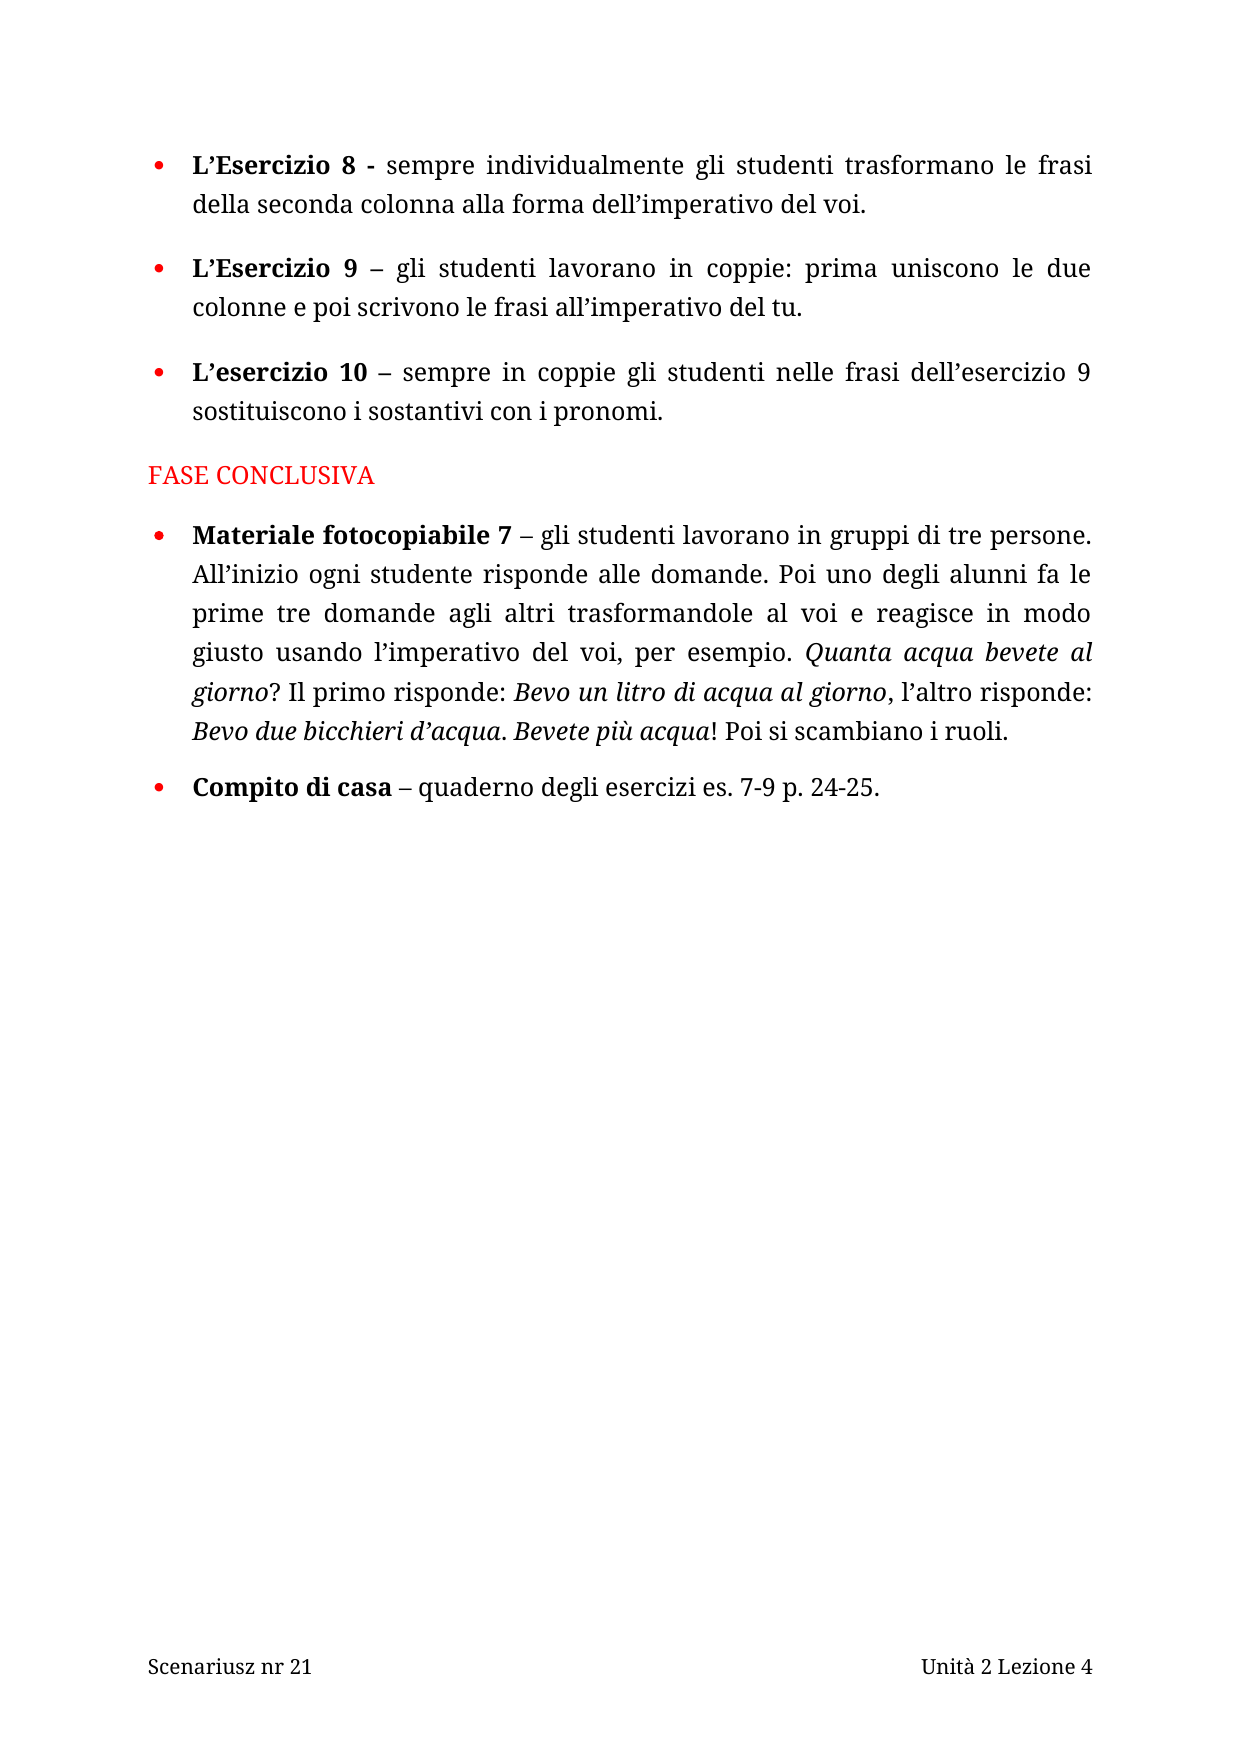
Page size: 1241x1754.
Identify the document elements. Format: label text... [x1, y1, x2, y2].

text FASE CONCLUSIVA [148, 458, 1093, 492]
list Materiale fotocopiabile 7 – gli studenti lavorano in gruppi di tre persone. All’inizio ogni studente risponde alle domande. Poi uno degli alunni fa le prime tre domande agli altri trasformandole al voi e reagisce in modo giusto usando l’imperativo del voi, per esempio. Quanta acqua bevete al giorno? Il primo risponde: Bevo un litro di acqua al giorno, l’altro risponde: Bevo due bicchieri d’acqua. Bevete più acqua! Poi si scambiano i ruoli. [154, 518, 1093, 747]
list Compito di casa – quaderno degli esercizi es. 7-9 p. 24-25. [154, 769, 1093, 803]
list L’Esercizio 9 – gli studenti lavorano in coppie: prima uniscono le due colonne e poi scrivono le frasi all’imperativo del tu. [154, 251, 1093, 324]
list L’Esercizio 8 - sempre individualmente gli studenti trasformano le frasi della seconda colonna alla forma dell’imperativo del voi. [154, 148, 1093, 221]
list L’esercizio 10 – sempre in coppie gli studenti nelle frasi dell’esercizio 9 sostituiscono i sostantivi con i pronomi. [154, 354, 1093, 427]
